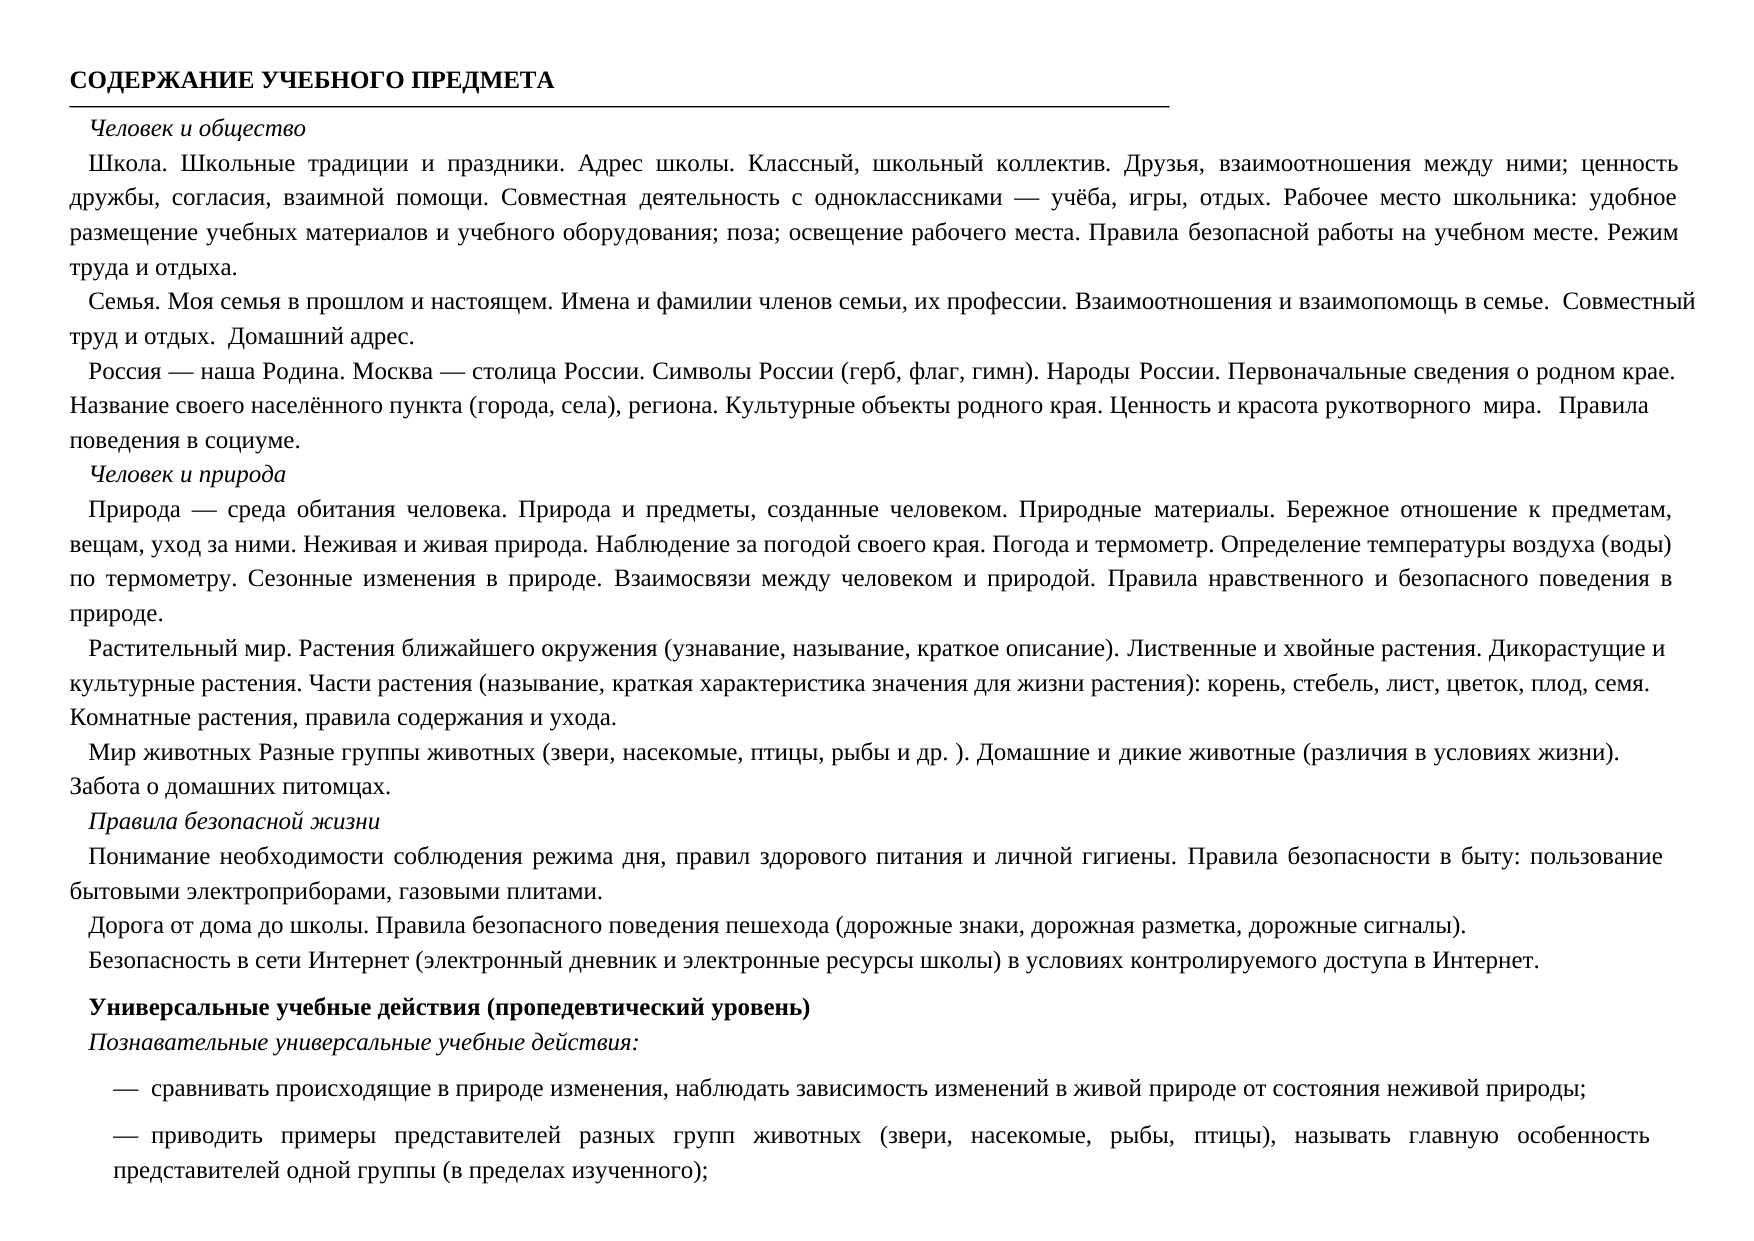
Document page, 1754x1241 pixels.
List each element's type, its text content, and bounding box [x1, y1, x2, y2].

list приводить примеры представителей разных групп животных (звери, насекомые, рыбы, птицы), называть главную особенность представителей одной группы (в пределах изученного); [113, 1120, 1649, 1184]
list сравнивать происходящие в природе изменения, наблюдать зависимость изменений в живой природе от состояния неживой природы; [113, 1073, 1657, 1102]
subtitle Универсальные учебные действия (пропедевтический уровень) [88, 992, 1696, 1021]
text Природа — среда обитания человека. Природа и предметы, созданные человеком. Природные материалы. Бережное отношение к предметам, вещам, уход за ними. Неживая и живая природа. Наблюдение за погодой своего края. Погода и термометр. Определение температуры воздуха (воды) по термометру. Сезонные изменения в природе. Взаимосвязи между человеком и природой. Правила нравственного и безопасного поведения в природе. [69, 494, 1672, 627]
text Дорога от дома до школы. Правила безопасного поведения пешехода (дорожные знаки, дорожная разметка, дорожные сигналы). [69, 910, 1651, 939]
text Россия — наша Родина. Москва — столица России. Символы России (герб, флаг, гимн). Народы России. Первоначальные сведения о родном крае. Название своего населённого пункта (города, села), региона. Культурные объекты родного края. Ценность и красота рукотворного мира. Правила поведения в социуме. [69, 356, 1676, 454]
text Человек и общество [88, 113, 1696, 141]
text Познавательные универсальные учебные действия: [88, 1027, 1696, 1056]
text Безопасность в сети Интернет (электронный дневник и электронные ресурсы школы) в условиях контролируемого доступа в Интернет. [69, 945, 1640, 974]
text Комнатные растения, правила содержания и ухода. [69, 702, 1696, 731]
text Школа. Школьные традиции и праздники. Адрес школы. Классный, школьный коллектив. Друзья, взаимоотношения между ними; ценность дружбы, согласия, взаимной помощи. Совместная деятельность с одноклассниками — учёба, игры, отдых. Рабочее место школьника: удобное размещение учебных материалов и учебного оборудования; поза; освещение рабочего места. Правила безопасной работы на учебном месте. Режим труда и отдыха. [69, 148, 1679, 280]
text Растительный мир. Растения ближайшего окружения (узнавание, называние, краткое описание). Лиственные и хвойные растения. Дикорастущие и культурные растения. Части растения (называние, краткая характеристика значения для жизни растения): корень, стебель, лист, цветок, плод, семя. [69, 633, 1666, 696]
text Семья. Моя семья в прошлом и настоящем. Имена и фамилии членов семьи, их профессии. Взаимоотношения и взаимопомощь в семье. Совместный труд и отдых. Домашний адрес. [69, 286, 1696, 350]
text Человек и природа [88, 460, 1696, 488]
text Правила безопасной жизни [88, 806, 1696, 835]
text Мир животных Разные группы животных (звери, насекомые, птицы, рыбы и др. ). Домашние и дикие животные (различия в условиях жизни). Забота о домашних питомцах. [69, 737, 1620, 800]
subtitle СОДЕРЖАНИЕ УЧЕБНОГО ПРЕДМЕТА [69, 65, 1696, 94]
text Понимание необходимости соблюдения режима дня, правил здорового питания и личной гигиены. Правила безопасности в быту: пользование бытовыми электроприборами, газовыми плитами. [69, 841, 1663, 904]
